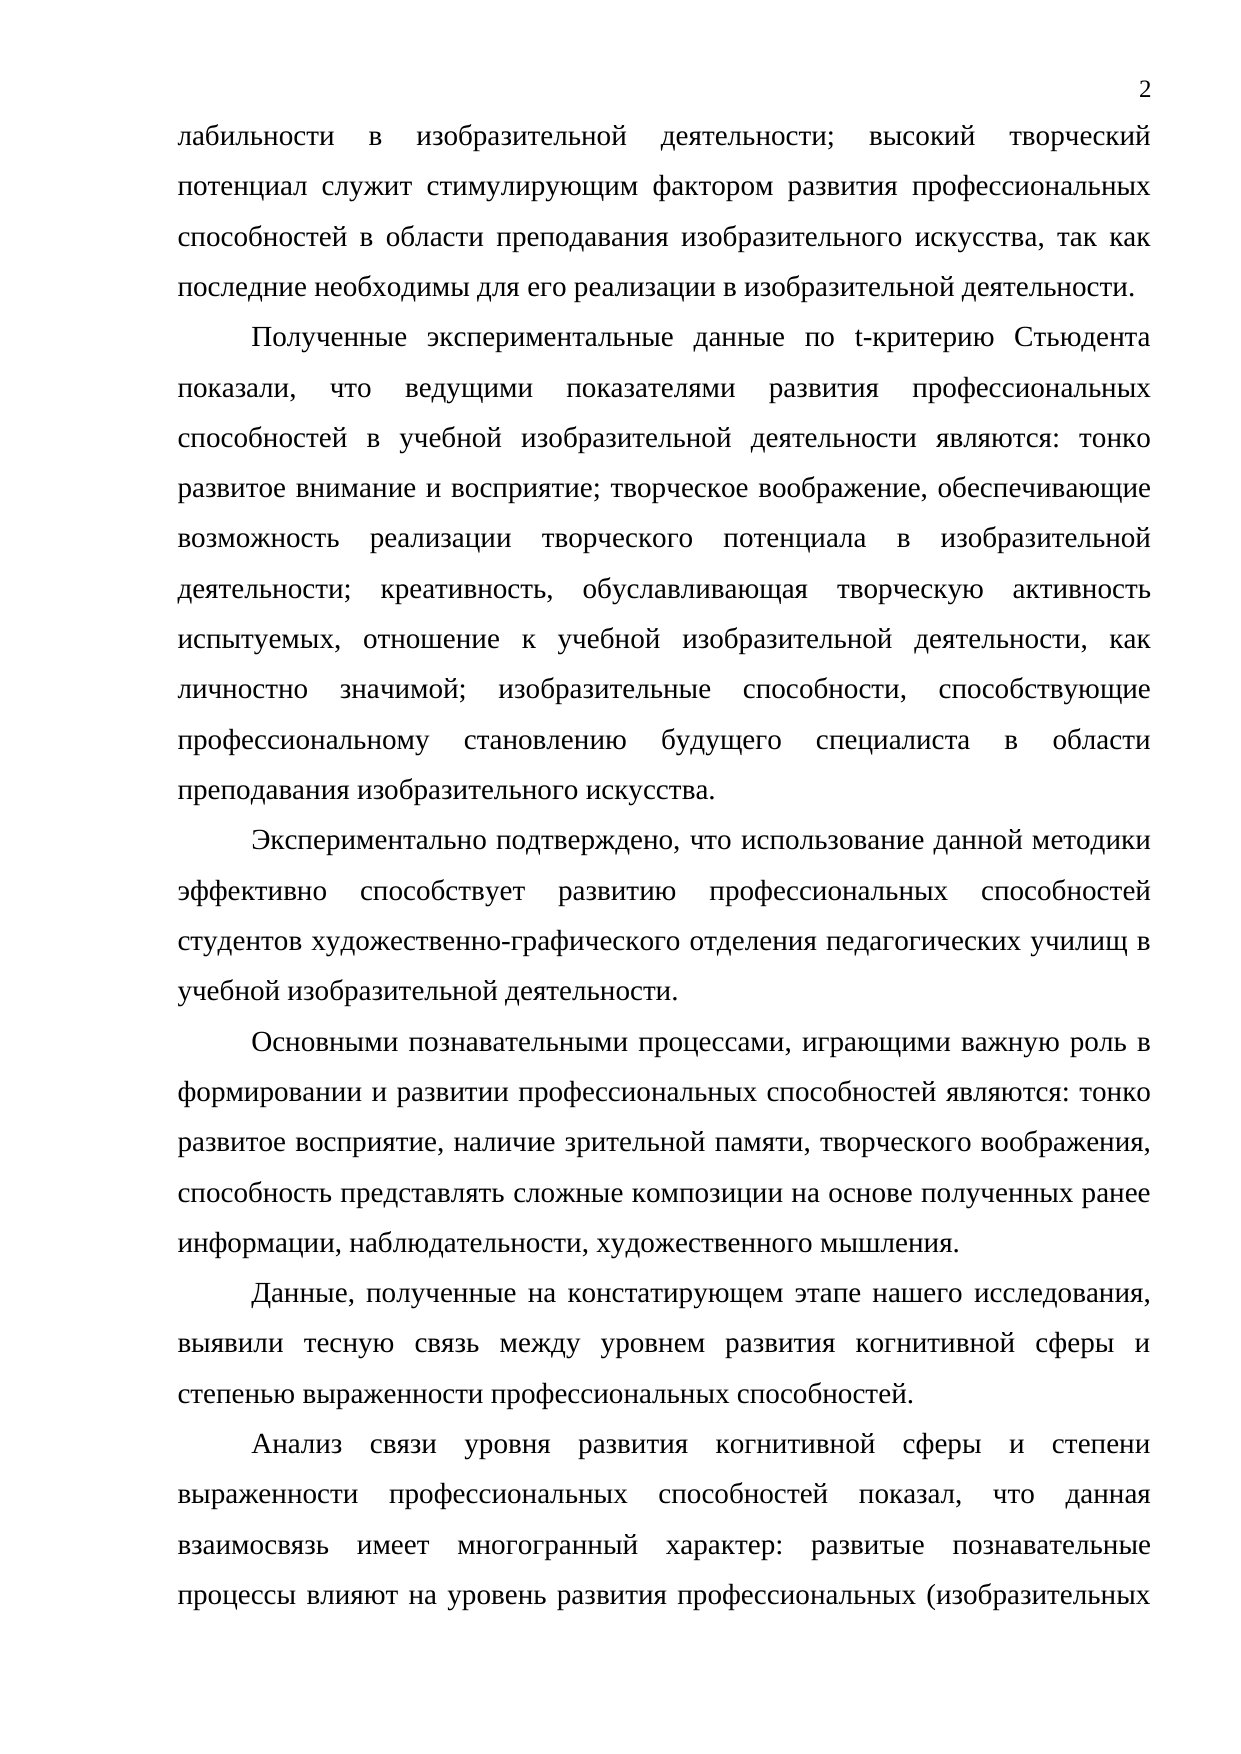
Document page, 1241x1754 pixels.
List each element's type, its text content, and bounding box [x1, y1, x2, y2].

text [177, 118, 1152, 303]
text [177, 1426, 1152, 1611]
text Экспериментально подтверждено, что использование данной методики эффективно способствует развитию профессиональных способностей студентов художественно-графического отделения педагогических училищ в учебной изобразительной деятельности. [177, 822, 1152, 1007]
text Данные, полученные на констатирующем этапе нашего исследования, выявили тесную связь между уровнем развития когнитивной сферы и степенью выраженности профессиональных способностей. [177, 1275, 1152, 1409]
text Полученные экспериментальные данные по t-критерию Стьюдента показали, что ведущими показателями развития профессиональных способностей в учебной изобразительной деятельности являются: тонко развитое внимание и восприятие; творческое воображение, обеспечивающие возможность реализации творческого потенциала в изобразительной деятельности; креативность, обуславливающая творческую активность испытуемых, отношение к учебной изобразительной деятельности, как личностно значимой; изобразительные способности, способствующие профессиональному становлению будущего специалиста в области преподавания изобразительного искусства. [177, 319, 1152, 806]
text Основными познавательными процессами, играющими важную роль в формировании и развитии профессиональных способностей являются: тонко развитое восприятие, наличие зрительной памяти, творческого воображения, способность представлять сложные композиции на основе полученных ранее информации, наблюдательности, художественного мышления. [177, 1024, 1152, 1258]
